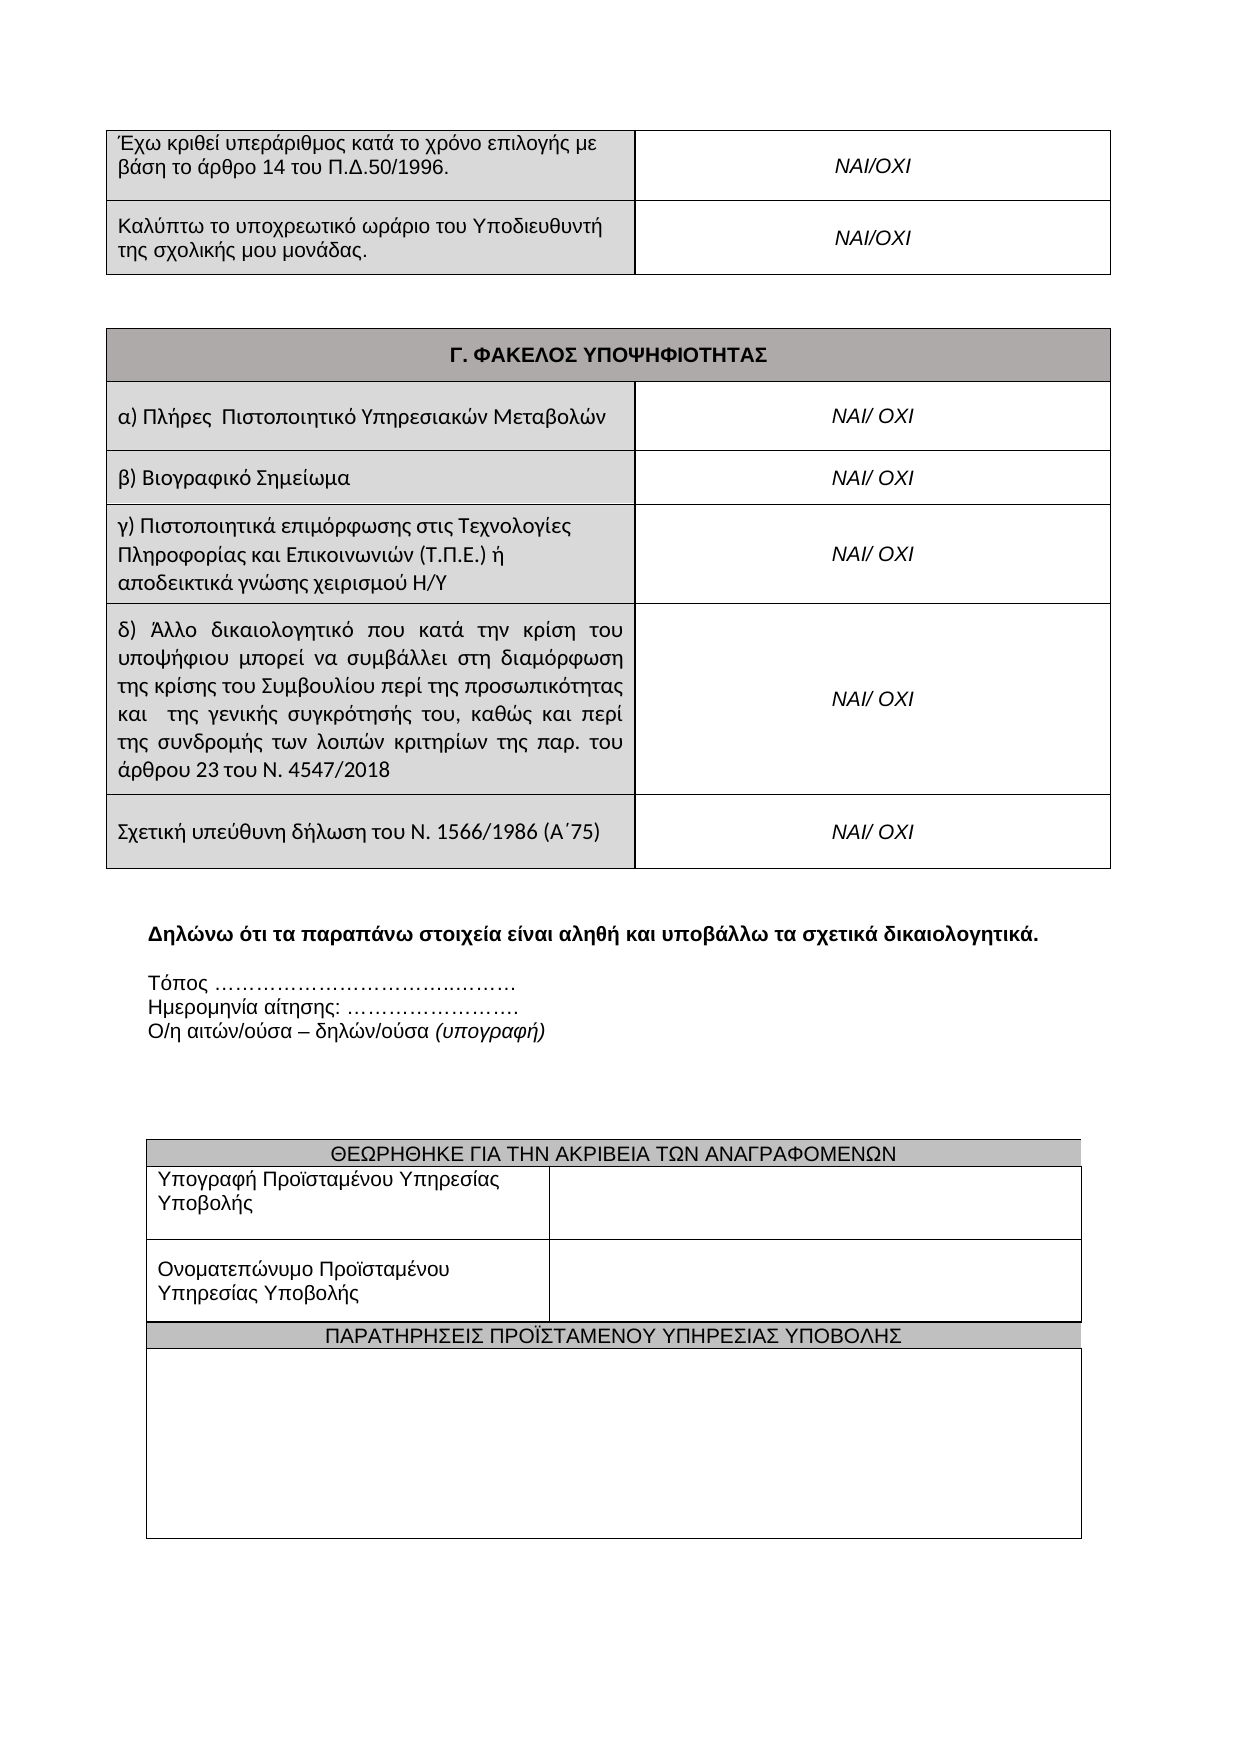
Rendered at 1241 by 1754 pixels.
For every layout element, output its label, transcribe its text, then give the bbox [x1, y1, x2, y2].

table_cell ΝΑΙ/ΟΧΙ [636, 131, 1110, 200]
text Τόπος ……………………………..……… [148, 971, 1092, 994]
table_cell Έχω κριθεί υπεράριθμος κατά το χρόνο επιλογής με βάση το άρθρο 14 του Π.Δ.50/1996. [107, 131, 634, 200]
text Δηλώνω ότι τα παραπάνω στοιχεία είναι αληθή και υποβάλλω τα σχετικά δικαιολογητικά. [148, 922, 1092, 946]
table_cell ΝΑΙ/ ΟΧΙ [636, 505, 1110, 603]
table_cell δ) Άλλο δικαιολογητικό που κατά την κρίση του υποψήφιου μπορεί να συμβάλλει στη διαμόρφωση της κρίσης του Συμβουλίου περί της προσωπικότητας και της γενικής συγκρότησής του, καθώς και περί της συνδρομής των λοιπών κριτηρίων της παρ. του άρθρου 23 του Ν. 4547/2018 [107, 604, 634, 794]
table_cell α) Πλήρες Πιστοποιητικό Υπηρεσιακών Μεταβολών [107, 382, 634, 450]
text Ο/η αιτών/ούσα – δηλών/ούσα (υπογραφή) [148, 1018, 1092, 1042]
table_cell ΝΑΙ/ ΟΧΙ [636, 795, 1110, 868]
text Ημερομηνία αίτησης: ……………………. [148, 994, 1092, 1018]
table_cell ΝΑΙ/ ΟΧΙ [636, 382, 1110, 450]
table_cell [550, 1167, 1081, 1238]
table_cell [147, 1349, 1081, 1538]
table_cell [550, 1240, 1081, 1321]
table_cell Υπογραφή Προϊσταμένου Υπηρεσίας Υποβολής [147, 1167, 549, 1238]
table_header Γ. ΦΑΚΕΛΟΣ ΥΠΟΨΗΦΙΟΤΗΤΑΣ [107, 329, 1110, 381]
table_cell ΝΑΙ/ ΟΧΙ [636, 604, 1110, 794]
table_cell Καλύπτω το υποχρεωτικό ωράριο του Υποδιευθυντή της σχολικής μου μονάδας. [107, 201, 634, 274]
table_cell ΠΑΡΑΤΗΡΗΣΕΙΣ ΠΡΟΪΣΤΑΜΕΝΟΥ ΥΠΗΡΕΣΙΑΣ ΥΠΟΒΟΛΗΣ [147, 1323, 1081, 1348]
table_cell ΝΑΙ/ ΟΧΙ [636, 451, 1110, 503]
table_cell ΝΑΙ/ΟΧΙ [636, 201, 1110, 274]
table_cell Σχετική υπεύθυνη δήλωση του Ν. 1566/1986 (Α΄75) [107, 795, 634, 868]
table_cell Ονοματεπώνυμο Προϊσταμένου Υπηρεσίας Υποβολής [147, 1240, 549, 1321]
table_cell γ) Πιστοποιητικά επιμόρφωσης στις Τεχνολογίες Πληροφορίας και Επικοινωνιών (Τ.Π.Ε.) ή αποδεικτικά γνώσης χειρισμού Η/Υ [107, 505, 634, 603]
table_header ΘΕΩΡΗΘΗΚΕ ΓΙΑ ΤΗΝ ΑΚΡΙΒΕΙΑ ΤΩΝ ΑΝΑΓΡΑΦΟΜΕΝΩΝ [147, 1140, 1081, 1166]
table_cell β) Βιογραφικό Σημείωμα [107, 451, 634, 503]
